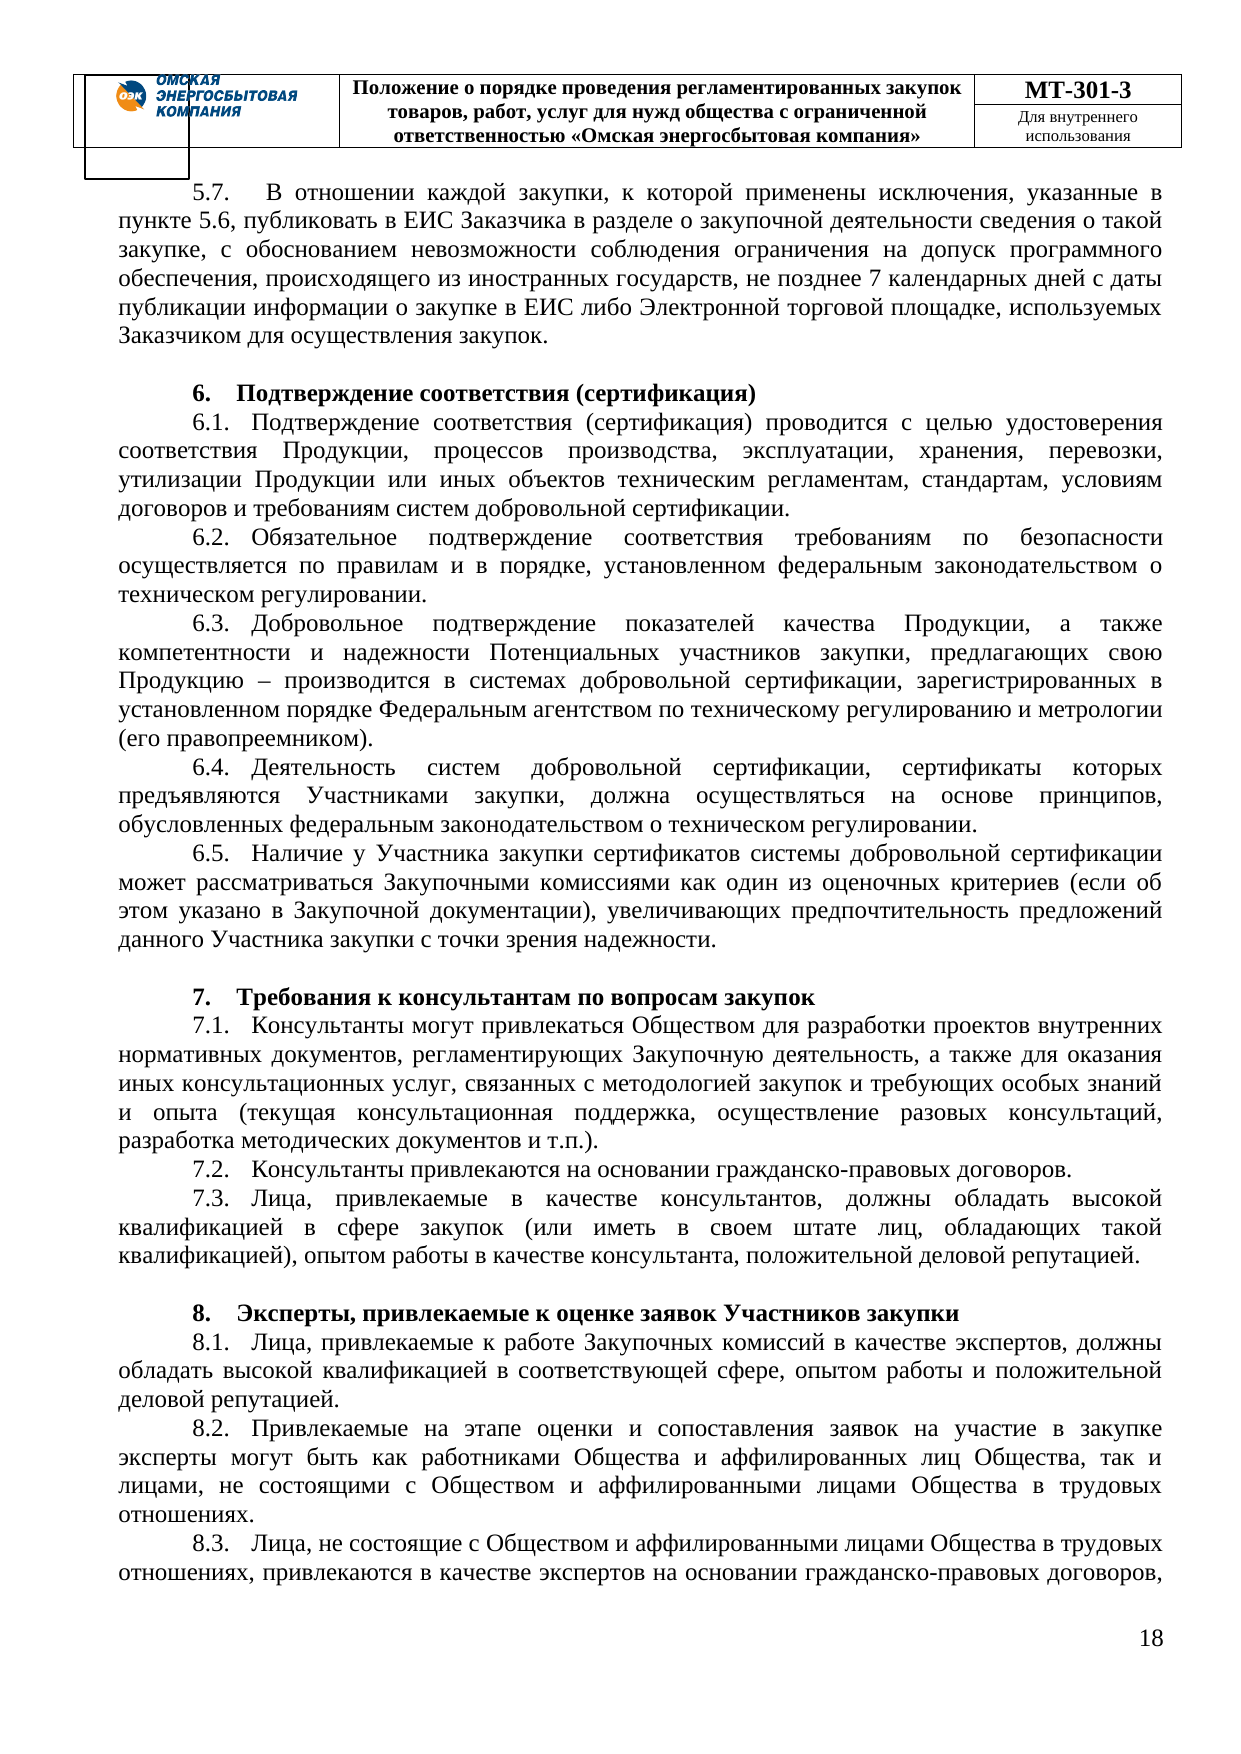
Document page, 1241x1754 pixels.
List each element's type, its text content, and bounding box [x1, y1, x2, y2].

list Привлекаемые на этапе оценки и сопоставления заявок на участие в закупке эксперты могут быть как работниками Общества и аффилированных лиц Общества, так и лицами, не состоящими с Обществом и аффилированными лицами Общества в трудовых отношениях. [118, 1413, 1163, 1528]
list Подтверждение соответствия (сертификация) проводится с целью удостоверения соответствия Продукции, процессов производства, эксплуатации, хранения, перевозки, утилизации Продукции или иных объектов техническим регламентам, стандартам, условиям договоров и требованиям систем добровольной сертификации. [118, 407, 1163, 522]
list Эксперты, привлекаемые к оценке заявок Участников закупки [118, 1298, 1163, 1327]
list Обязательное подтверждение соответствия требованиям по безопасности осуществляется по правилам и в порядке, установленном федеральным законодательством о техническом регулировании. [118, 522, 1163, 608]
list Добровольное подтверждение показателей качества Продукции, а также компетентности и надежности Потенциальных участников закупки, предлагающих свою Продукцию – производится в системах добровольной сертификации, зарегистрированных в установленном порядке Федеральным агентством по техническому регулированию и метрологии (его правопреемником). [118, 608, 1163, 752]
list Деятельность систем добровольной сертификации, сертификаты которых предъявляются Участниками закупки, должна осуществляться на основе принципов, обусловленных федеральным законодательством о техническом регулировании. [118, 752, 1163, 838]
list Требования к консультантам по вопросам закупок [118, 982, 1163, 1011]
list Консультанты могут привлекаться Обществом для разработки проектов внутренних нормативных документов, регламентирующих Закупочную деятельность, а также для оказания иных консультационных услуг, связанных с методологией закупок и требующих особых знаний и опыта (текущая консультационная поддержка, осуществление разовых консультаций, разработка методических документов и т.п.). [118, 1011, 1163, 1154]
list Лица, привлекаемые к работе Закупочных комиссий в качестве экспертов, должны обладать высокой квалификацией в соответствующей сфере, опытом работы и положительной деловой репутацией. [118, 1327, 1163, 1413]
list В отношении каждой закупки, к которой применены исключения, указанные в пункте 5.6, публиковать в ЕИС Заказчика в разделе о закупочной деятельности сведения о такой закупке, с обоснованием невозможности соблюдения ограничения на допуск программного обеспечения, происходящего из иностранных государств, не позднее 7 календарных дней с даты публикации информации о закупке в ЕИС либо Электронной торговой площадке, используемых Заказчиком для осуществления закупок. [118, 177, 1163, 349]
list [118, 1528, 1163, 1586]
list Лица, привлекаемые в качестве консультантов, должны обладать высокой квалификацией в сфере закупок (или иметь в своем штате лиц, обладающих такой квалификацией), опытом работы в качестве консультанта, положительной деловой репутацией. [118, 1183, 1163, 1269]
picture [116, 74, 298, 117]
list Подтверждение соответствия (сертификация) [118, 378, 1163, 407]
list Наличие у Участника закупки сертификатов системы добровольной сертификации может рассматриваться Закупочными комиссиями как один из оценочных критериев (если об этом указано в Закупочной документации), увеличивающих предпочтительность предложений данного Участника закупки с точки зрения надежности. [118, 838, 1163, 953]
list Консультанты привлекаются на основании гражданско-правовых договоров. [118, 1154, 1163, 1183]
